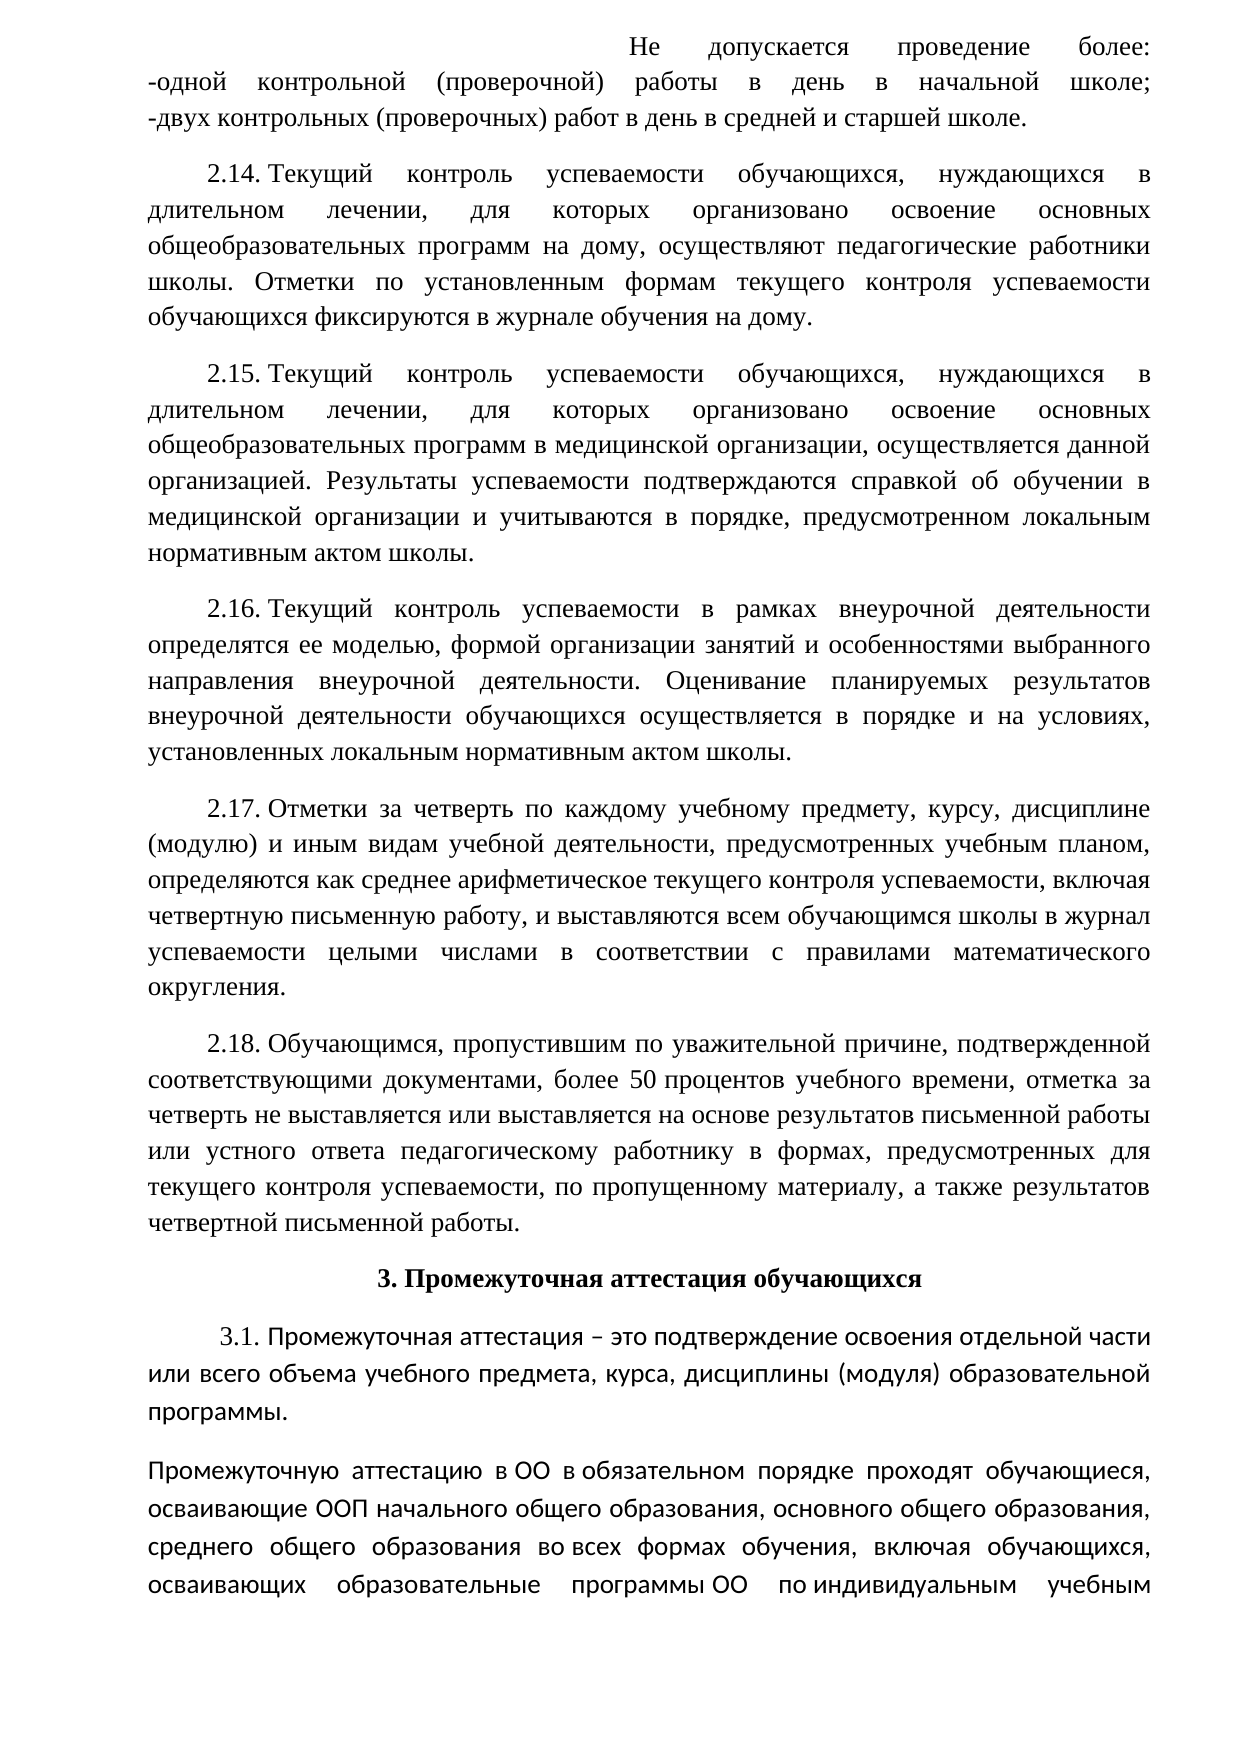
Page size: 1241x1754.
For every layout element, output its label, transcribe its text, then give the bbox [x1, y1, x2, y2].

text 2.18. Обучающимся, пропустившим по уважительной причине, подтвержденной соответствующими документами, более 50 процентов учебного времени, отметка за четверть не выставляется или выставляется на основе результатов письменной работы или устного ответа педагогическому работнику в формах, предусмотренных для текущего контроля успеваемости, по пропущенному материалу, а также результатов четвертной письменной работы. [148, 1027, 1152, 1237]
text 2.15. Текущий контроль успеваемости обучающихся, нуждающихся в длительном лечении, для которых организовано освоение основных общеобразовательных программ в медицинской организации, осуществляется данной организацией. Результаты успеваемости подтверждаются справкой об обучении в медицинской организации и учитываются в порядке, предусмотренном локальным нормативным актом школы. [148, 357, 1152, 567]
text Не допускается проведение более: -одной контрольной (проверочной) работы в день в начальной школе; -двух контрольных (проверочных) работ в день в средней и старшей школе. [148, 29, 1152, 132]
text 2.14. Текущий контроль успеваемости обучающихся, нуждающихся в длительном лечении, для которых организовано освоение основных общеобразовательных программ на дому, осуществляют педагогические работники школы. Отметки по установленным формам текущего контроля успеваемости обучающихся фиксируются в журнале обучения на дому. [148, 158, 1152, 332]
text 2.16. Текущий контроль успеваемости в рамках внеурочной деятельности определятся ее моделью, формой организации занятий и особенностями выбранного направления внеурочной деятельности. Оценивание планируемых результатов внеурочной деятельности обучающихся осуществляется в порядке и на условиях, установленных локальным нормативным актом школы. [148, 592, 1152, 766]
text 3.1. Промежуточная аттестация – это подтверждение освоения отдельной части или всего объема учебного предмета, курса, дисциплины (модуля) образовательной программы. [148, 1319, 1152, 1428]
text 2.17. Отметки за четверть по каждому учебному предмету, курсу, дисциплине (модулю) и иным видам учебной деятельности, предусмотренных учебным планом, определяются как среднее арифметическое текущего контроля успеваемости, включая четвертную письменную работу, и выставляются всем обучающимся школы в журнал успеваемости целыми числами в соответствии с правилами математического округления. [148, 792, 1152, 1002]
text 3. Промежуточная аттестация обучающихся [148, 1262, 1152, 1293]
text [148, 1453, 1152, 1600]
